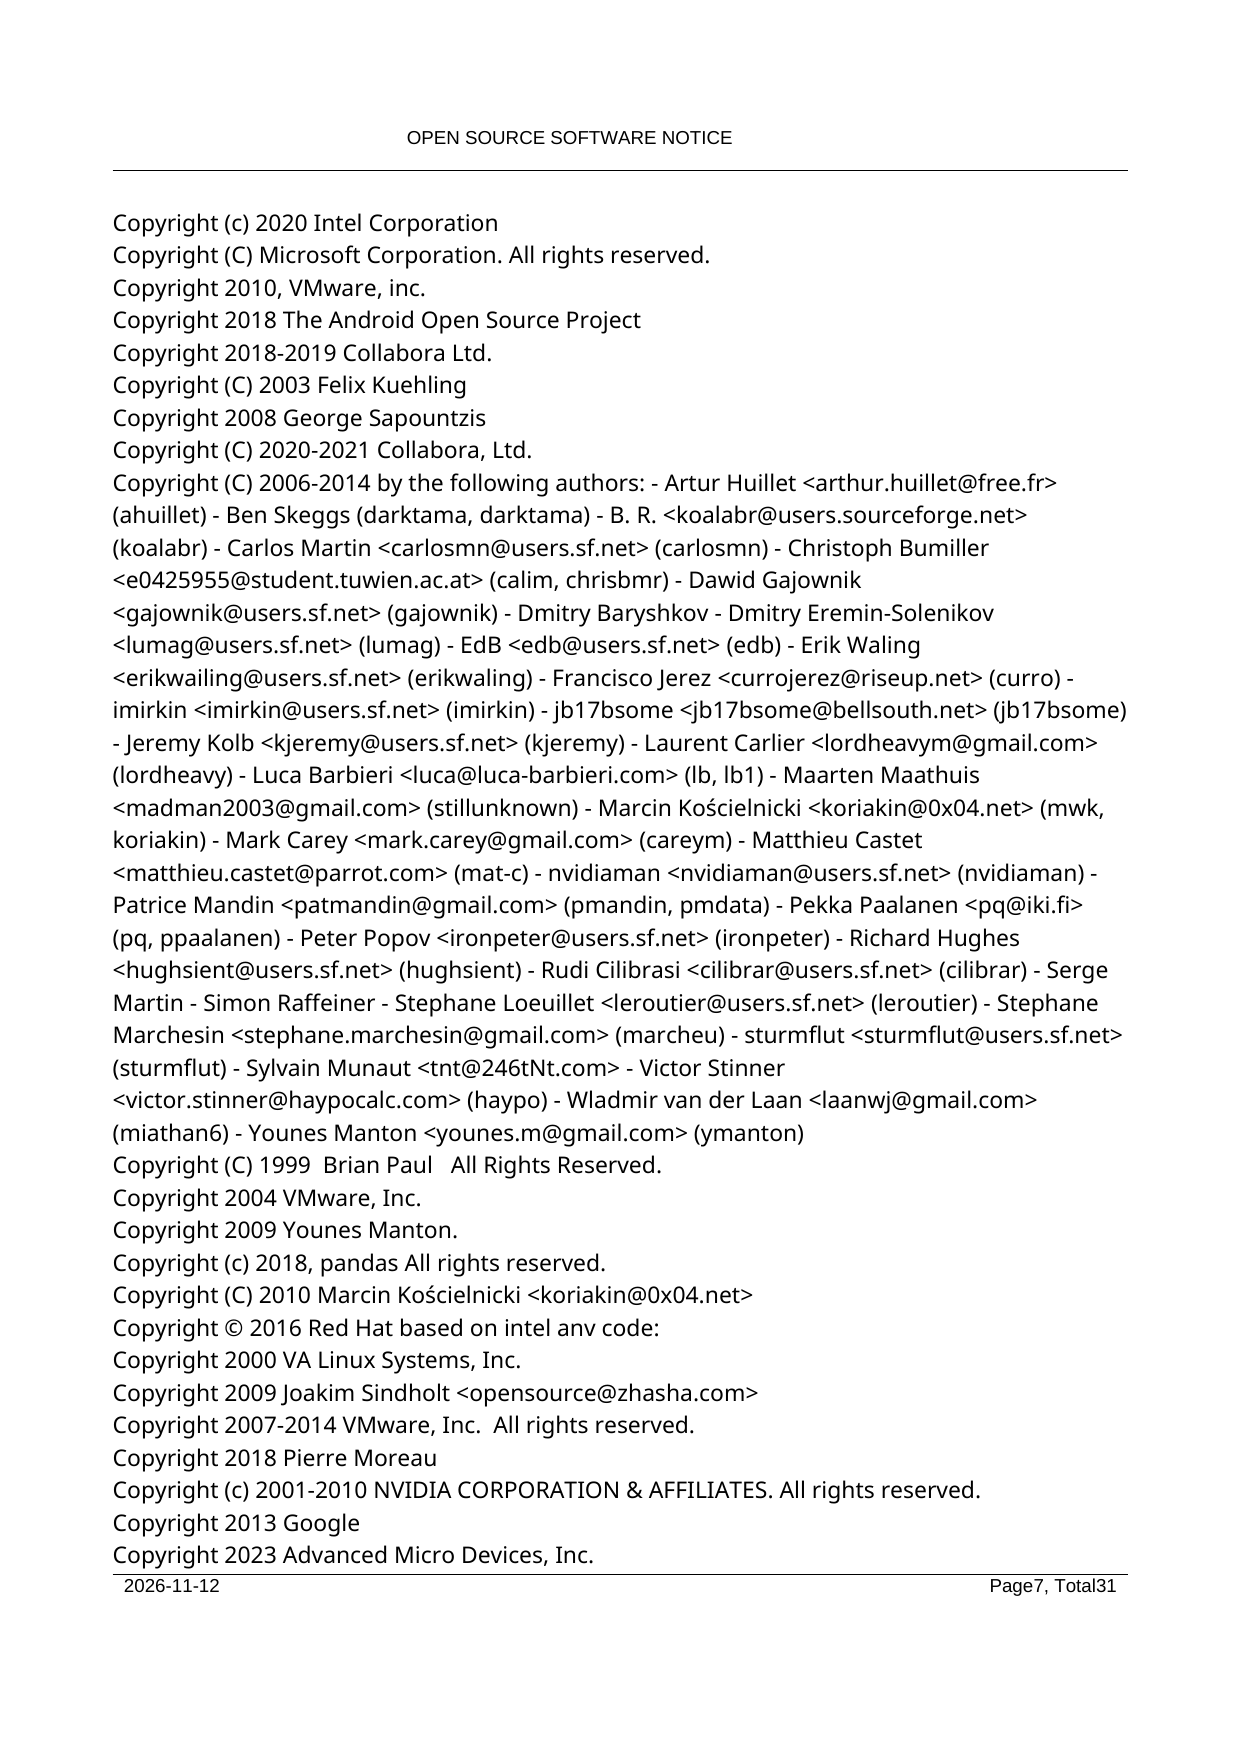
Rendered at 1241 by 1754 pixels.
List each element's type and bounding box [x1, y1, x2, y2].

text [112, 206, 1128, 1571]
